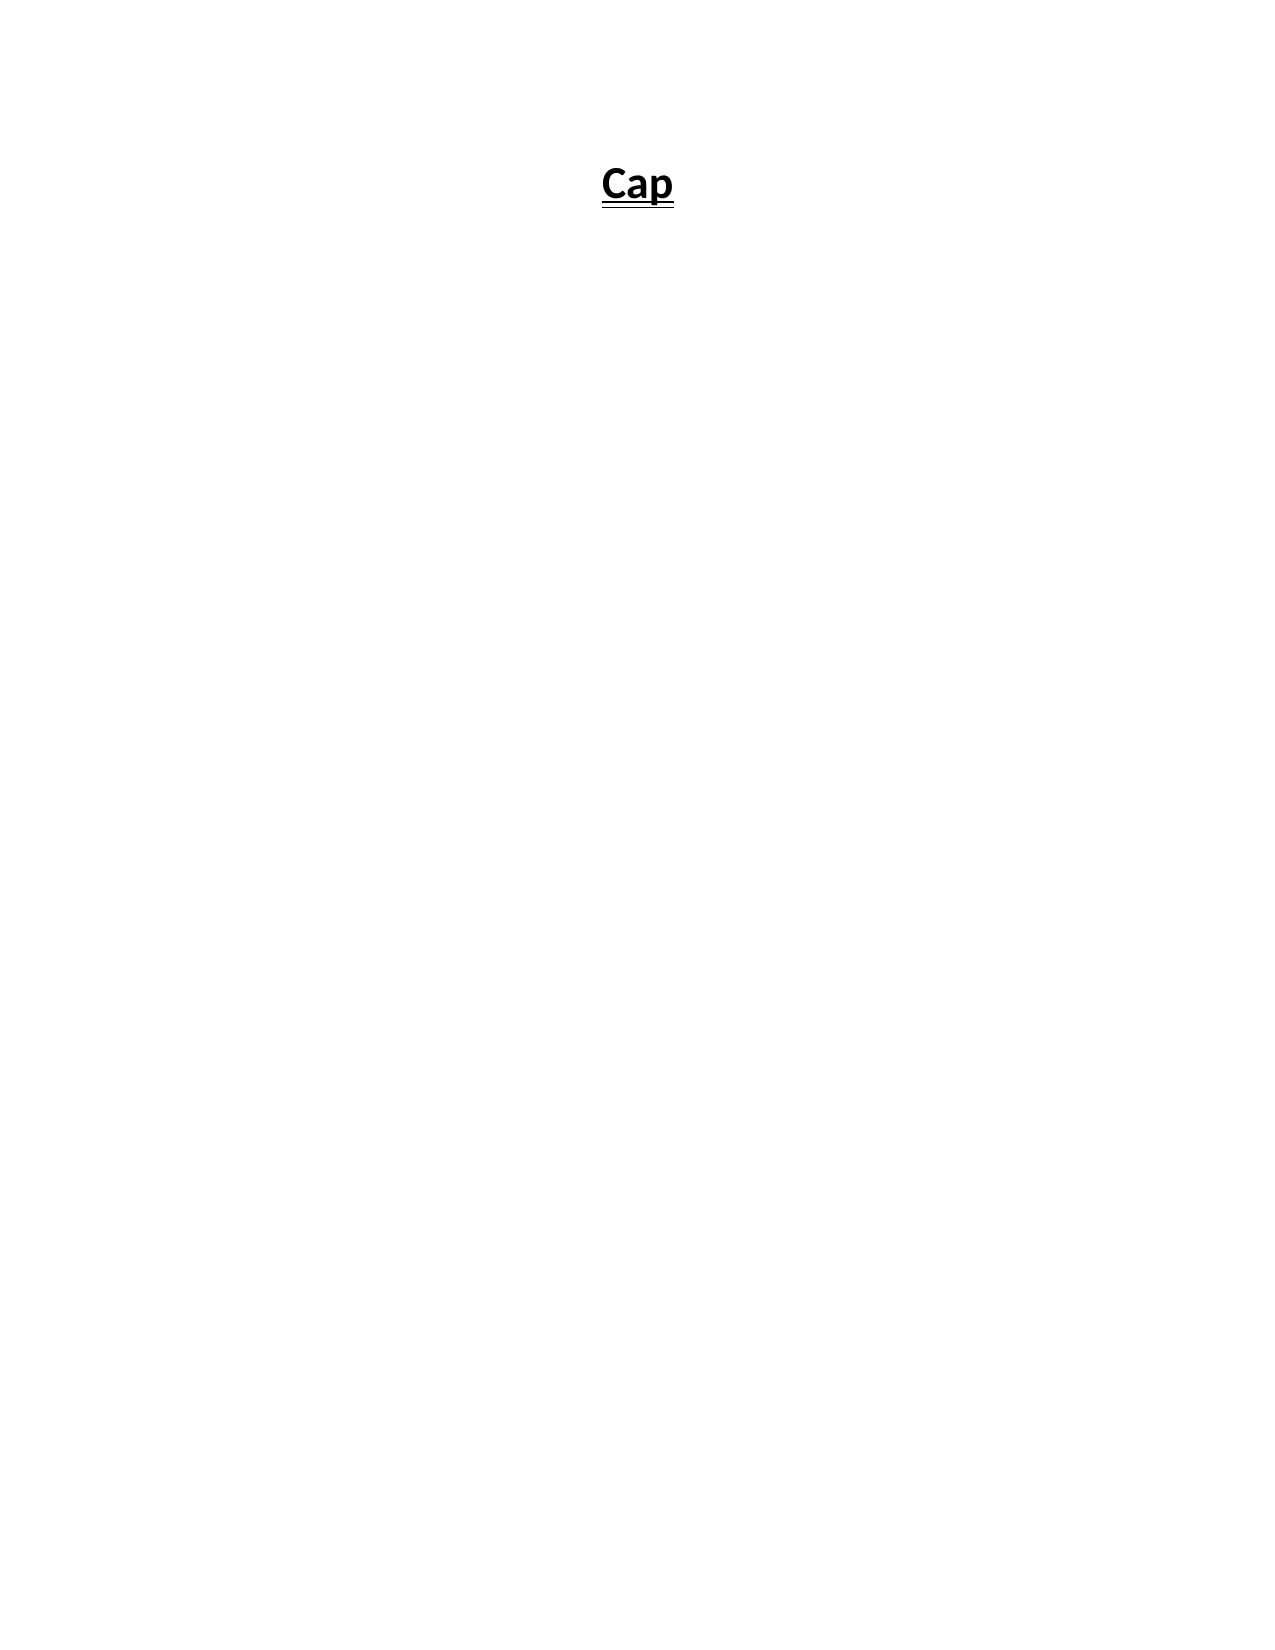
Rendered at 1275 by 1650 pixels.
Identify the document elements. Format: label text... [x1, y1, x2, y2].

subtitle Cap [187, 154, 1087, 210]
